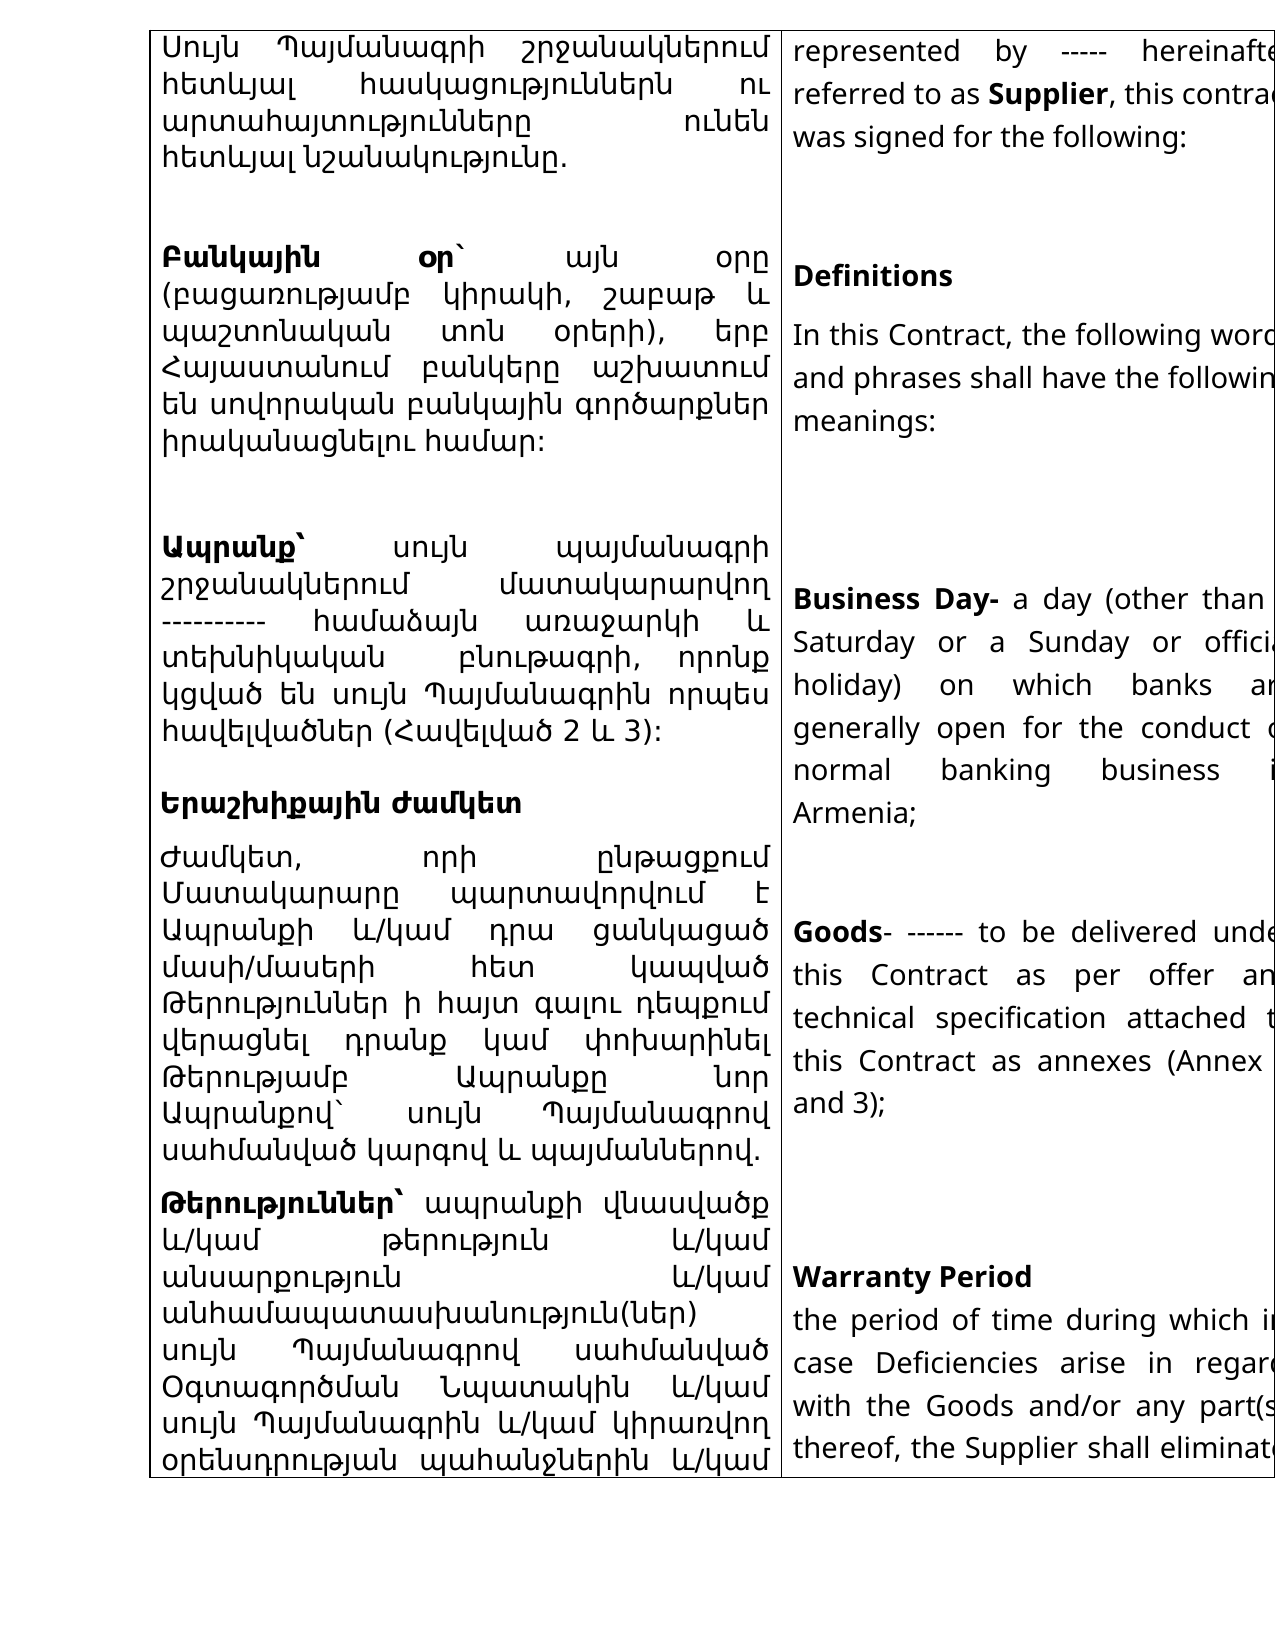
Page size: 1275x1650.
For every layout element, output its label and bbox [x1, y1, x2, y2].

table_header [782, 31, 1274, 1477]
table_header [151, 31, 781, 1477]
